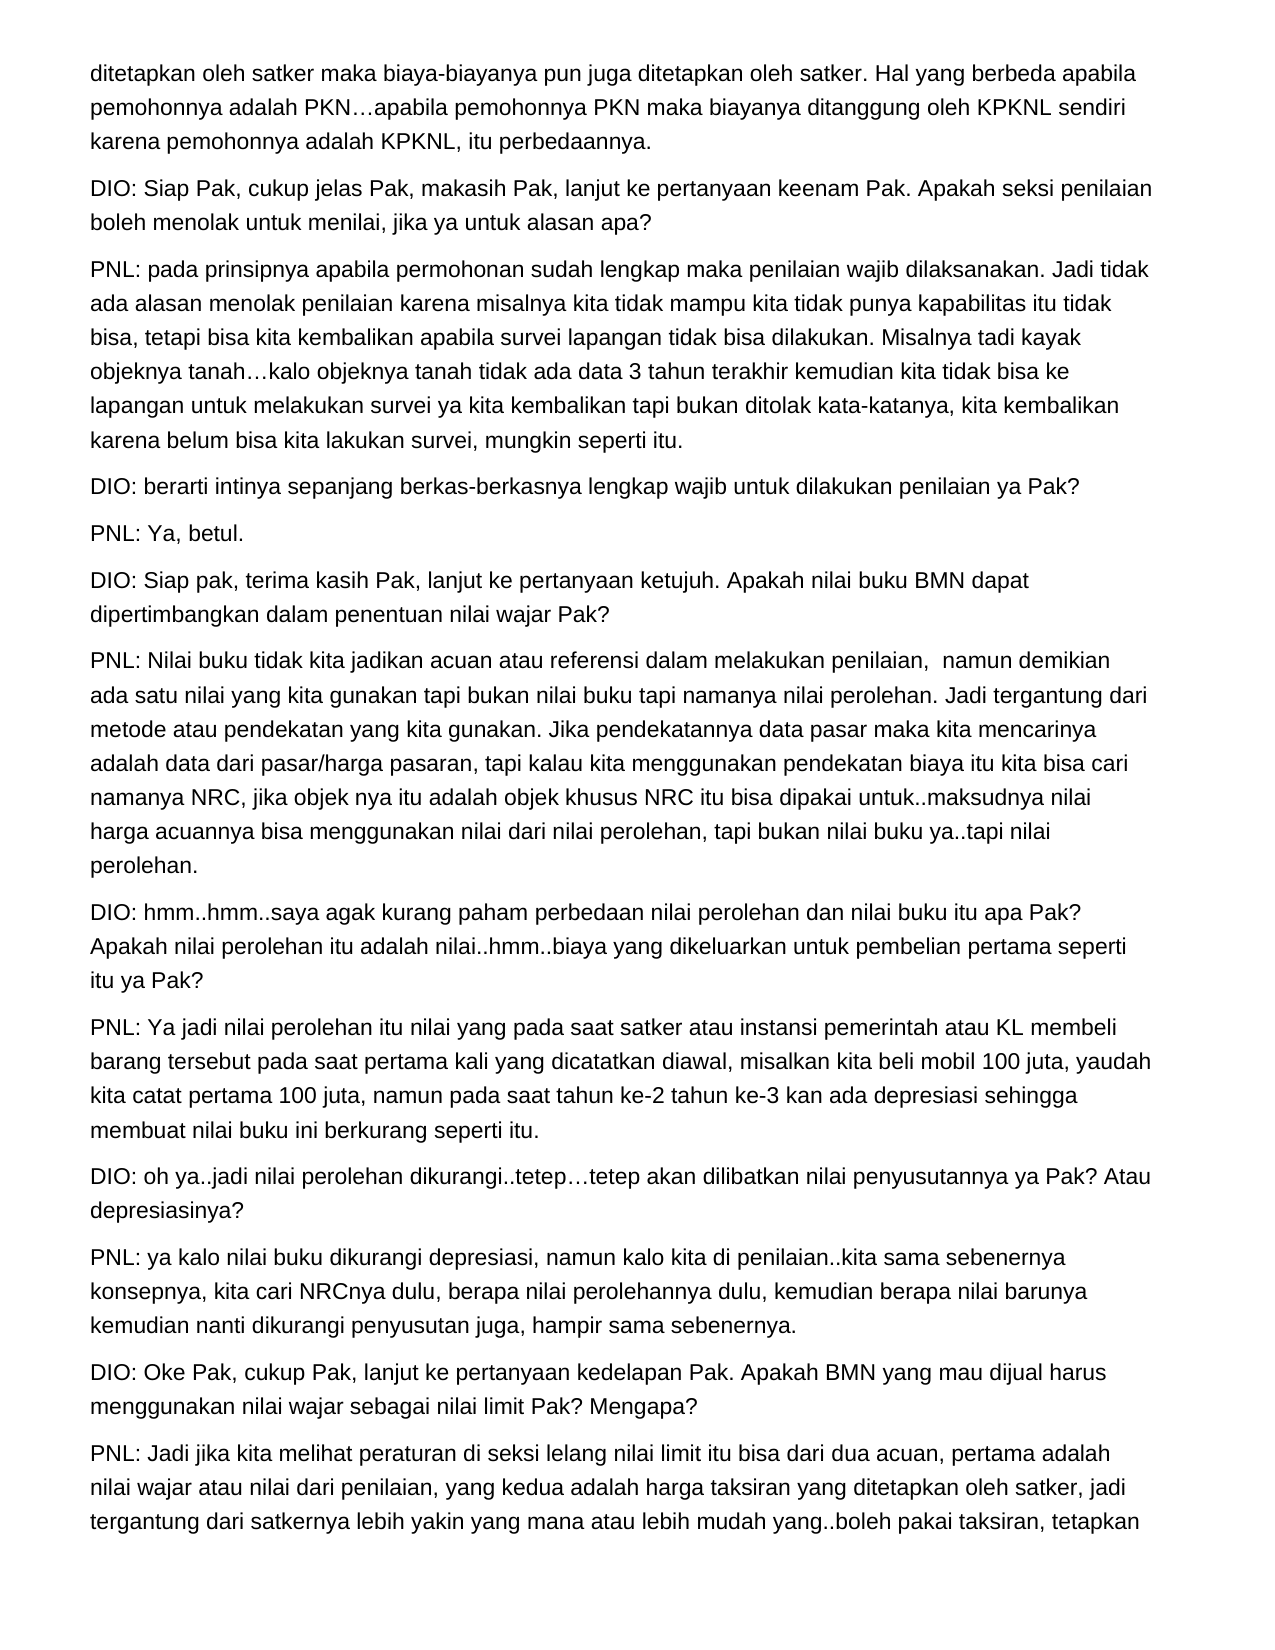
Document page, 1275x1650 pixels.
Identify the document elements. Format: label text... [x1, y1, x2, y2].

text DIO: Siap Pak, cukup jelas Pak, makasih Pak, lanjut ke pertanyaan keenam Pak. Apakah seksi penilaian boleh menolak untuk menilai, jika ya untuk alasan apa? [90, 175, 1154, 236]
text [90, 1440, 1154, 1535]
text PNL: pada prinsipnya apabila permohonan sudah lengkap maka penilaian wajib dilaksanakan. Jadi tidak ada alasan menolak penilaian karena misalnya kita tidak mampu kita tidak punya kapabilitas itu tidak bisa, tetapi bisa kita kembalikan apabila survei lapangan tidak bisa dilakukan. Misalnya tadi kayak objeknya tanah…kalo objeknya tanah tidak ada data 3 tahun terakhir kemudian kita tidak bisa ke lapangan untuk melakukan survei ya kita kembalikan tapi bukan ditolak kata-katanya, kita kembalikan karena belum bisa kita lakukan survei, mungkin seperti itu. [90, 256, 1154, 453]
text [90, 60, 1154, 155]
text DIO: oh ya..jadi nilai perolehan dikurangi..tetep…tetep akan dilibatkan nilai penyusutannya ya Pak? Atau depresiasinya? [90, 1163, 1154, 1224]
text DIO: Oke Pak, cukup Pak, lanjut ke pertanyaan kedelapan Pak. Apakah BMN yang mau dijual harus menggunakan nilai wajar sebagai nilai limit Pak? Mengapa? [90, 1359, 1154, 1420]
text PNL: ya kalo nilai buku dikurangi depresiasi, namun kalo kita di penilaian..kita sama sebenernya konsepnya, kita cari NRCnya dulu, berapa nilai perolehannya dulu, kemudian berapa nilai barunya kemudian nanti dikurangi penyusutan juga, hampir sama sebenernya. [90, 1244, 1154, 1339]
text PNL: Nilai buku tidak kita jadikan acuan atau referensi dalam melakukan penilaian, namun demikian ada satu nilai yang kita gunakan tapi bukan nilai buku tapi namanya nilai perolehan. Jadi tergantung dari metode atau pendekatan yang kita gunakan. Jika pendekatannya data pasar maka kita mencarinya adalah data dari pasar/harga pasaran, tapi kalau kita menggunakan pendekatan biaya itu kita bisa cari namanya NRC, jika objek nya itu adalah objek khusus NRC itu bisa dipakai untuk..maksudnya nilai harga acuannya bisa menggunakan nilai dari nilai perolehan, tapi bukan nilai buku ya..tapi nilai perolehan. [90, 647, 1154, 879]
text DIO: Siap pak, terima kasih Pak, lanjut ke pertanyaan ketujuh. Apakah nilai buku BMN dapat dipertimbangkan dalam penentuan nilai wajar Pak? [90, 567, 1154, 627]
text PNL: Ya, betul. [90, 520, 1154, 546]
text DIO: hmm..hmm..saya agak kurang paham perbedaan nilai perolehan dan nilai buku itu apa Pak? Apakah nilai perolehan itu adalah nilai..hmm..biaya yang dikeluarkan untuk pembelian pertama seperti itu ya Pak? [90, 899, 1154, 994]
text DIO: berarti intinya sepanjang berkas-berkasnya lengkap wajib untuk dilakukan penilaian ya Pak? [90, 473, 1154, 500]
text PNL: Ya jadi nilai perolehan itu nilai yang pada saat satker atau instansi pemerintah atau KL membeli barang tersebut pada saat pertama kali yang dicatatkan diawal, misalkan kita beli mobil 100 juta, yaudah kita catat pertama 100 juta, namun pada saat tahun ke-2 tahun ke-3 kan ada depresiasi sehingga membuat nilai buku ini berkurang seperti itu. [90, 1014, 1154, 1143]
